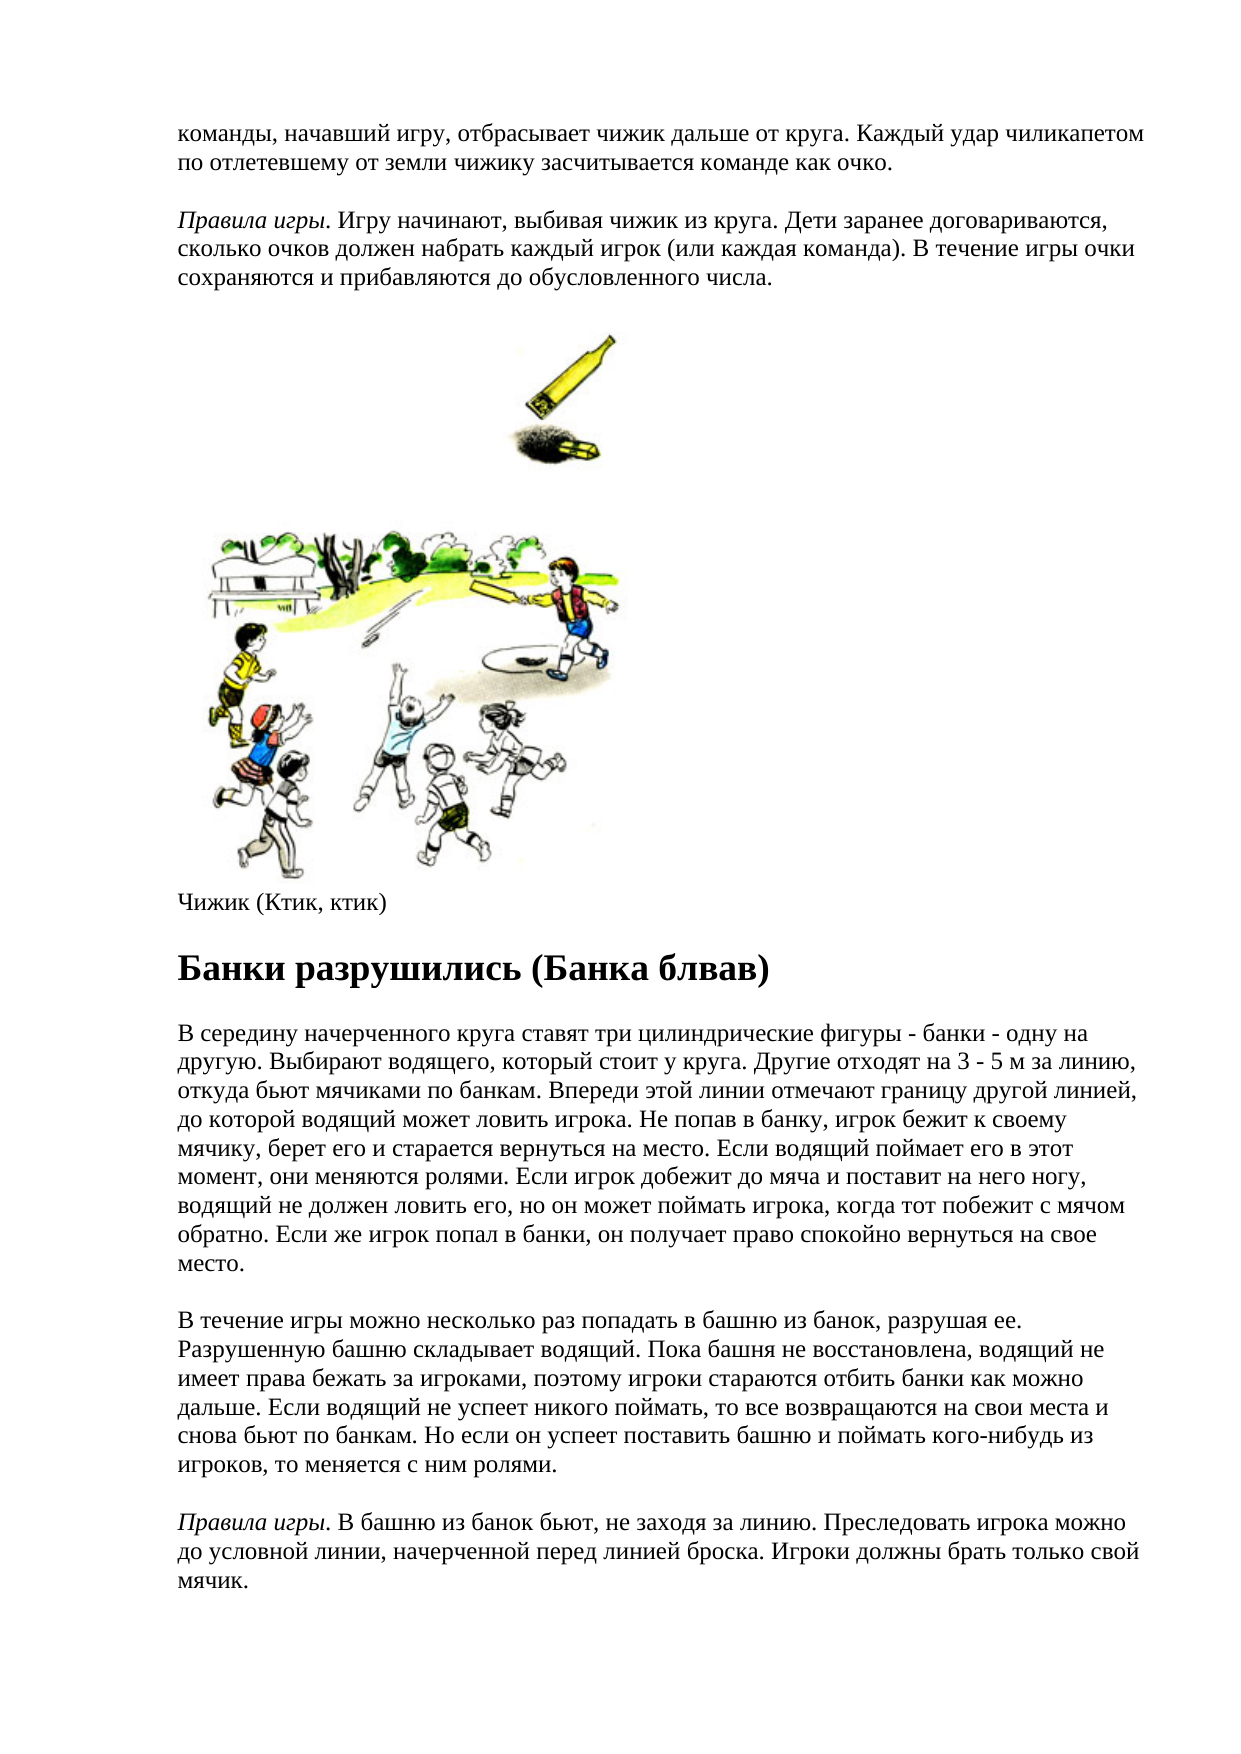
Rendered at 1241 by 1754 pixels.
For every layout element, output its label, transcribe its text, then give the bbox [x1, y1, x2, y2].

text В середину начерченного круга ставят три цилиндрические фигуры - банки - одну на другую. Выбирают водящего, который стоит у круга. Другие отходят на 3 - 5 м за линию, откуда бьют мячиками по банкам. Впереди этой линии отмечают границу другой линией, до которой водящий может ловить игрока. Не попав в банку, игрок бежит к своему мячику, берет его и старается вернуться на место. Если водящий поймает его в этот момент, они меняются ролями. Если игрок добежит до мяча и поставит на него ногу, водящий не должен ловить его, но он может поймать игрока, когда тот побежит с мячом обратно. Если же игрок попал в банки, он получает право спокойно вернуться на свое место. [177, 1018, 1152, 1276]
text Правила игры. Игру начинают, выбивая чижик из круга. Дети заранее договариваются, сколько очков должен набрать каждый игрок (или каждая команда). В течение игры очки сохраняются и прибавляются до обусловленного числа. [177, 205, 1152, 291]
text В течение игры можно несколько раз попадать в башню из банок, разрушая ее. Разрушенную башню складывает водящий. Пока башня не восстановлена, водящий не имеет права бежать за игроками, поэтому игроки стараются отбить банки как можно дальше. Если водящий не успеет никого поймать, то все возвращаются на свои места и снова бьют по банкам. Но если он успеет поставить башню и поймать кого-нибудь из игроков, то меняется с ним ролями. [177, 1306, 1152, 1478]
text Правила игры. В башню из банок бьют, не заходя за линию. Преследовать игрока можно до условной линии, начерченной перед линией броска. Игроки должны брать только свой мячик. [177, 1507, 1152, 1593]
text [177, 118, 1152, 176]
picture [177, 320, 645, 888]
text Банки разрушились (Банка блвав) [177, 945, 1152, 988]
